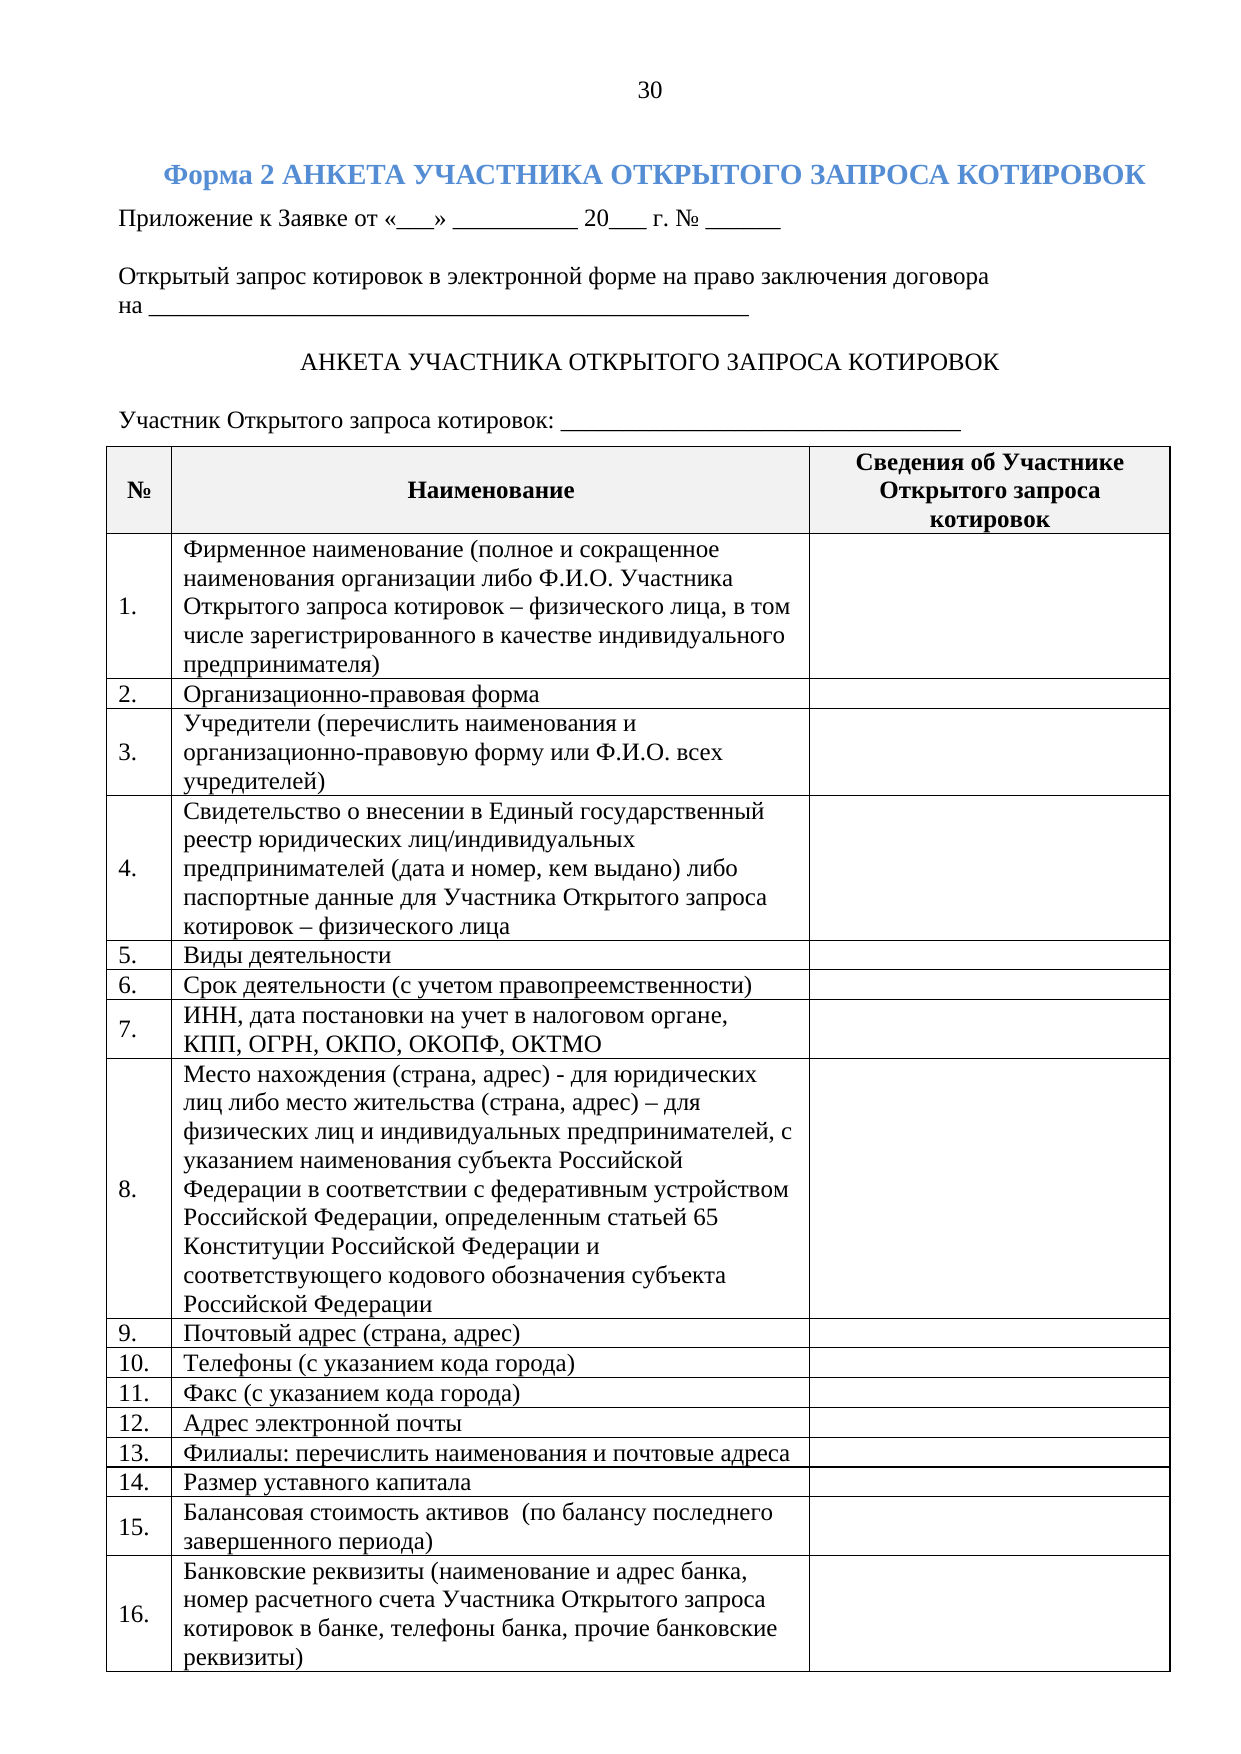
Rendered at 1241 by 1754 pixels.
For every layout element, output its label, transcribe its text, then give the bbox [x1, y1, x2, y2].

table_cell 10. [107, 1348, 171, 1377]
table_cell 5. [107, 941, 171, 969]
table_cell [810, 941, 1169, 969]
table_cell Место нахождения (страна, адрес) - для юридических лиц либо место жительства (страна, адрес) – для физических лиц и индивидуальных предпринимателей, с указанием наименования субъекта Российской Федерации в соответствии с федеративным устройством Российской Федерации, определенным статьей 65 Конституции Российской Федерации и соответствующего кодового обозначения субъекта Российской Федерации [172, 1059, 809, 1317]
table_cell 16. [107, 1556, 171, 1671]
table_cell [810, 679, 1169, 707]
text Приложение к Заявке от «___» __________ 20___ г. № ______ [118, 203, 1181, 232]
table_cell [810, 1497, 1169, 1555]
table_cell 14. [107, 1468, 171, 1496]
table_cell Факс (с указанием кода города) [172, 1378, 809, 1407]
table_cell Срок деятельности (с учетом правопреемственности) [172, 970, 809, 999]
table_cell 4. [107, 796, 171, 939]
table_cell Банковские реквизиты (наименование и адрес банка, номер расчетного счета Участника Открытого запроса котировок в банке, телефоны банка, прочие банковские реквизиты) [172, 1556, 809, 1671]
table_cell Организационно-правовая форма [172, 679, 809, 707]
text Открытый запрос котировок в электронной форме на право заключения договора [118, 261, 1181, 290]
table_cell 11. [107, 1378, 171, 1407]
text Форма 2 АНКЕТА УЧАСТНИКА ОТКРЫТОГО ЗАПРОСА КОТИРОВОК [163, 157, 1181, 191]
table_cell Балансовая стоимость активов (по балансу последнего завершенного периода) [172, 1497, 809, 1555]
table_cell [810, 1000, 1169, 1058]
table_cell 13. [107, 1438, 171, 1466]
table_cell [810, 1438, 1169, 1466]
table_cell 6. [107, 970, 171, 999]
table_cell Свидетельство о внесении в Единый государственный реестр юридических лиц/индивидуальных предпринимателей (дата и номер, кем выдано) либо паспортные данные для Участника Открытого запроса котировок – физического лица [172, 796, 809, 939]
table_cell [810, 796, 1169, 939]
table_cell Телефоны (с указанием кода города) [172, 1348, 809, 1377]
table_cell [810, 1319, 1169, 1347]
table_cell Филиалы: перечислить наименования и почтовые адреса [172, 1438, 809, 1466]
table_cell Размер уставного капитала [172, 1468, 809, 1496]
text Участник Открытого запроса котировок: ________________________________ [118, 405, 1181, 433]
table_cell [810, 1348, 1169, 1377]
table_cell 15. [107, 1497, 171, 1555]
table_cell Почтовый адрес (страна, адрес) [172, 1319, 809, 1347]
table_cell 7. [107, 1000, 171, 1058]
table_cell [810, 1378, 1169, 1407]
text на ________________________________________________ [118, 290, 1181, 318]
table_cell [810, 534, 1169, 678]
table_cell 8. [107, 1059, 171, 1317]
table_cell [810, 1408, 1169, 1437]
table_cell 9. [107, 1319, 171, 1347]
table_cell [810, 1468, 1169, 1496]
table_cell Учредители (перечислить наименования и организационно-правовую форму или Ф.И.О. всех учредителей) [172, 709, 809, 795]
table_cell [810, 709, 1169, 795]
table_cell Адрес электронной почты [172, 1408, 809, 1437]
table_cell 2. [107, 679, 171, 707]
text АНКЕТА УЧАСТНИКА ОТКРЫТОГО ЗАПРОСА КОТИРОВОК [118, 347, 1181, 376]
table_header Сведения об Участнике Открытого запроса котировок [810, 447, 1169, 533]
table_cell [810, 1556, 1169, 1671]
table_cell [810, 970, 1169, 999]
table_cell [810, 1059, 1169, 1317]
table_cell 1. [107, 534, 171, 678]
table_cell 3. [107, 709, 171, 795]
table_cell ИНН, дата постановки на учет в налоговом органе, КПП, ОГРН, ОКПО, ОКОПФ, ОКТМО [172, 1000, 809, 1058]
table_header № [107, 447, 171, 533]
table_cell Виды деятельности [172, 941, 809, 969]
table_cell Фирменное наименование (полное и сокращенное наименования организации либо Ф.И.О. Участника Открытого запроса котировок – физического лица, в том числе зарегистрированного в качестве индивидуального предпринимателя) [172, 534, 809, 678]
table_header Наименование [172, 447, 809, 533]
table_cell 12. [107, 1408, 171, 1437]
